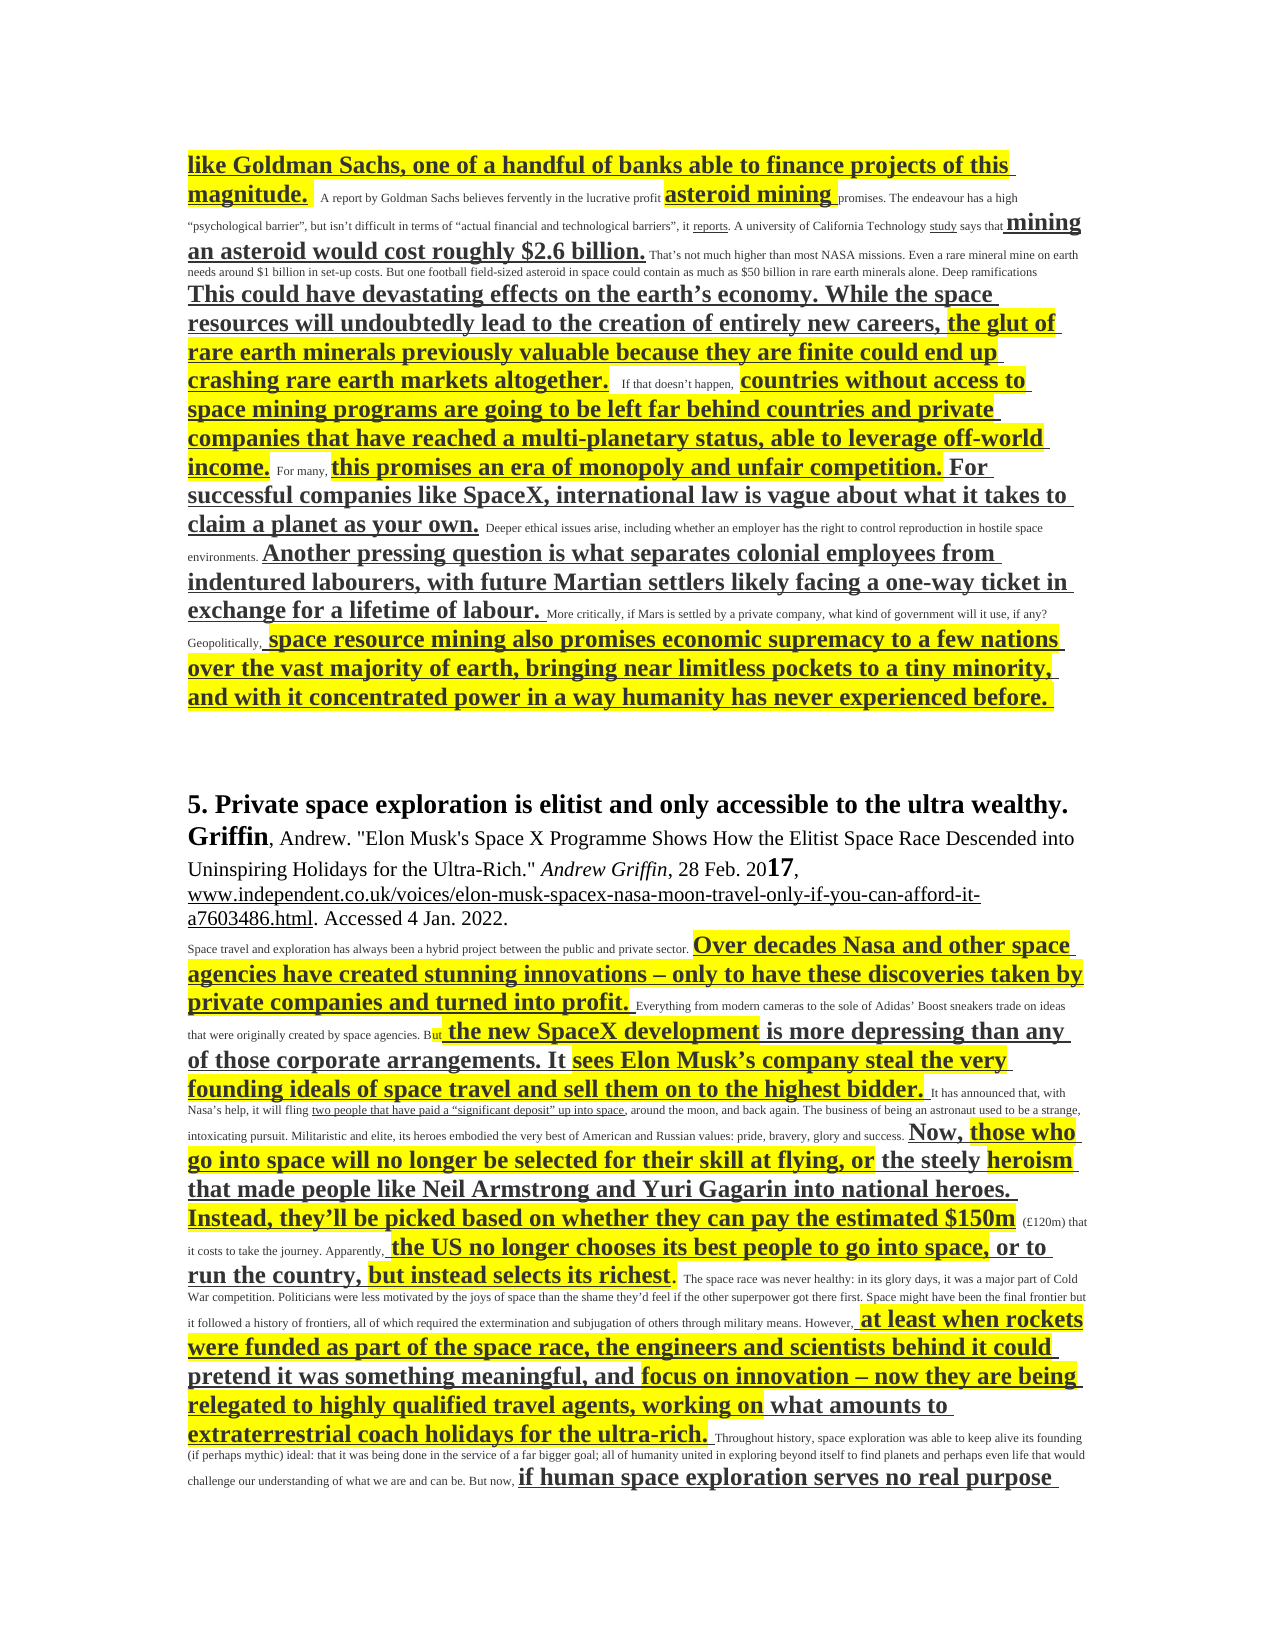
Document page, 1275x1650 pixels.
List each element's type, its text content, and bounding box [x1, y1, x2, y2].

text Griffin, Andrew. "Elon Musk's Space X Programme Shows How the Elitist Space Race Descended into Uninspiring Holidays for the Ultra-Rich." Andrew Griffin, 28 Feb. 2017, www.independent.co.uk/voices/elon-musk-spacex-nasa-moon-travel-only-if-you-can-afford-it-a7603486.html. Accessed 4 Jan. 2022. [187, 819, 1087, 930]
text 5. Private space exploration is elitist and only accessible to the ultra wealthy. [187, 788, 1087, 819]
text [187, 930, 1087, 1491]
